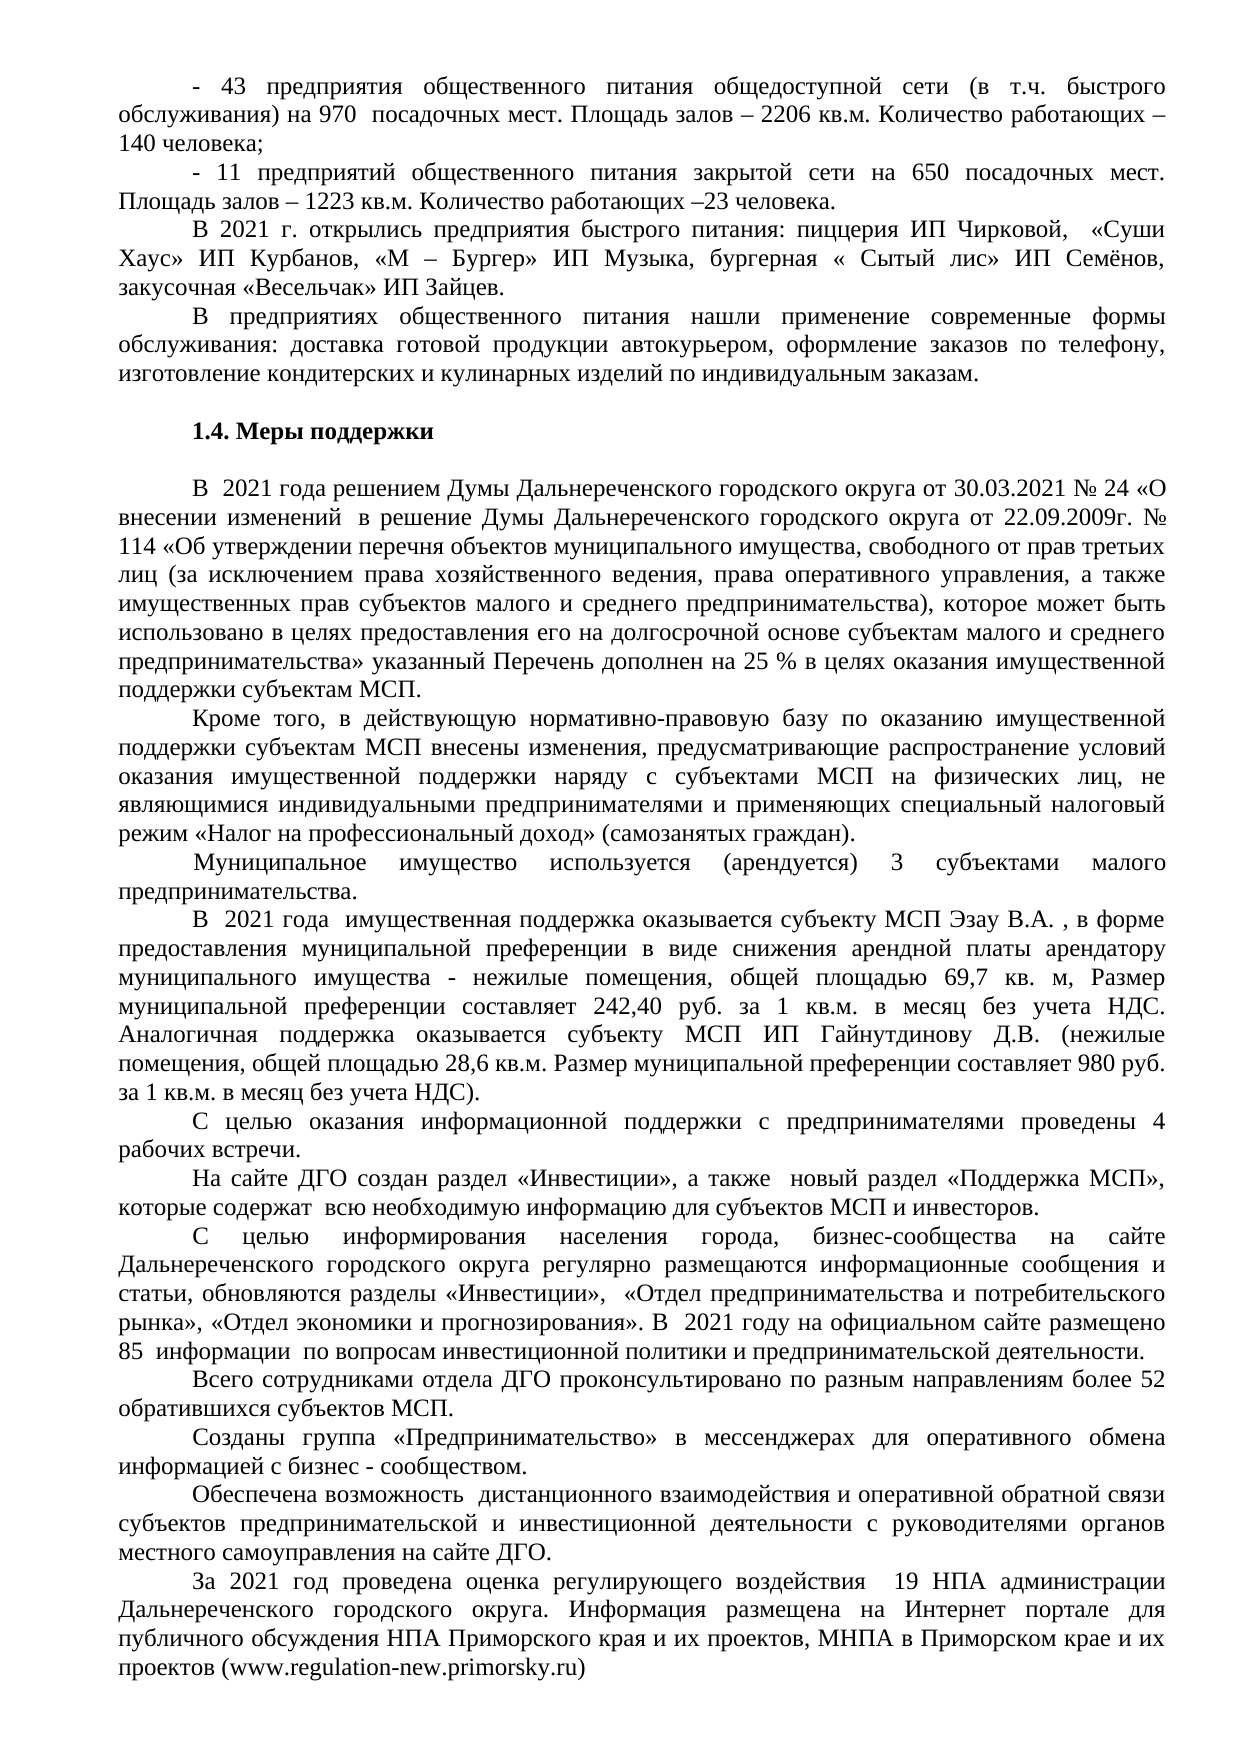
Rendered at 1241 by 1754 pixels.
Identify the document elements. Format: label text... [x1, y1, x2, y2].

text Обеспечена возможность дистанционного взаимодействия и оперативной обратной связи субъектов предпринимательской и инвестиционной деятельности с руководителями органов местного самоуправления на сайте ДГО. [118, 1479, 1167, 1566]
text Созданы группа «Предпринимательство» в мессенджерах для оперативного обмена информацией с бизнес - сообществом. [118, 1422, 1167, 1479]
text - 43 предприятия общественного питания общедоступной сети (в т.ч. быстрого обслуживания) на 970 посадочных мест. Площадь залов – 2206 кв.м. Количество работающих – 140 человека; [118, 71, 1167, 157]
text С целью информирования населения города, бизнес-сообщества на сайте Дальнереченского городского округа регулярно размещаются информационные сообщения и статьи, обновляются разделы «Инвестиции», «Отдел предпринимательства и потребительского рынка», «Отдел экономики и прогнозирования». В 2021 году на официальном сайте размещено 85 информации по вопросам инвестиционной политики и предпринимательской деятельности. [118, 1221, 1167, 1364]
text Кроме того, в действующую нормативно-правовую базу по оказанию имущественной поддержки субъектам МСП внесены изменения, предусматривающие распространение условий оказания имущественной поддержки наряду с субъектами МСП на физических лиц, не являющимися индивидуальными предпринимателями и применяющих специальный налоговый режим «Налог на профессиональный доход» (самозанятых граждан). [118, 703, 1167, 847]
text В 2021 г. открылись предприятия быстрого питания: пиццерия ИП Чирковой, «Суши Хаус» ИП Курбанов, «М – Бургер» ИП Музыка, бургерная « Сытый лис» ИП Семёнов, закусочная «Весельчак» ИП Зайцев. [118, 214, 1167, 301]
text На сайте ДГО создан раздел «Инвестиции», а также новый раздел «Поддержка МСП», которые содержат всю необходимую информацию для субъектов МСП и инвесторов. [118, 1163, 1167, 1221]
text За 2021 год проведена оценка регулирующего воздействия 19 НПА администрации Дальнереченского городского округа. Информация размещена на Интернет портале для публичного обсуждения НПА Приморского края и их проектов, МНПА в Приморском крае и их проектов (www.regulation-new.primorsky.ru) [118, 1566, 1167, 1681]
text С целью оказания информационной поддержки с предпринимателями проведены 4 рабочих встречи. [118, 1106, 1167, 1163]
text Муниципальное имущество используется (арендуется) 3 субъектами малого предпринимательства. [118, 847, 1167, 904]
text Всего сотрудниками отдела ДГО проконсультировано по разным направлениям более 52 обратившихся субъектов МСП. [118, 1364, 1167, 1422]
text - 11 предприятий общественного питания закрытой сети на 650 посадочных мест. Площадь залов – 1223 кв.м. Количество работающих –23 человека. [118, 157, 1167, 214]
text 1.4. Меры поддержки [118, 416, 1167, 444]
text В 2021 года имущественная поддержка оказывается субъекту МСП Эзау В.А. , в форме предоставления муниципальной преференции в виде снижения арендной платы арендатору муниципального имущества - нежилые помещения, общей площадью 69,7 кв. м, Размер муниципальной преференции составляет 242,40 руб. за 1 кв.м. в месяц без учета НДС. Аналогичная поддержка оказывается субъекту МСП ИП Гайнутдинову Д.В. (нежилые помещения, общей площадью 28,6 кв.м. Размер муниципальной преференции составляет 980 руб. за 1 кв.м. в месяц без учета НДС). [118, 904, 1167, 1106]
text В 2021 года решением Думы Дальнереченского городского округа от 30.03.2021 № 24 «О внесении изменений в решение Думы Дальнереченского городского округа от 22.09.2009г. № 114 «Об утверждении перечня объектов муниципального имущества, свободного от прав третьих лиц (за исключением права хозяйственного ведения, права оперативного управления, а также имущественных прав субъектов малого и среднего предпринимательства), которое может быть использовано в целях предоставления его на долгосрочной основе субъектам малого и среднего предпринимательства» указанный Перечень дополнен на 25 % в целях оказания имущественной поддержки субъектам МСП. [118, 473, 1167, 703]
